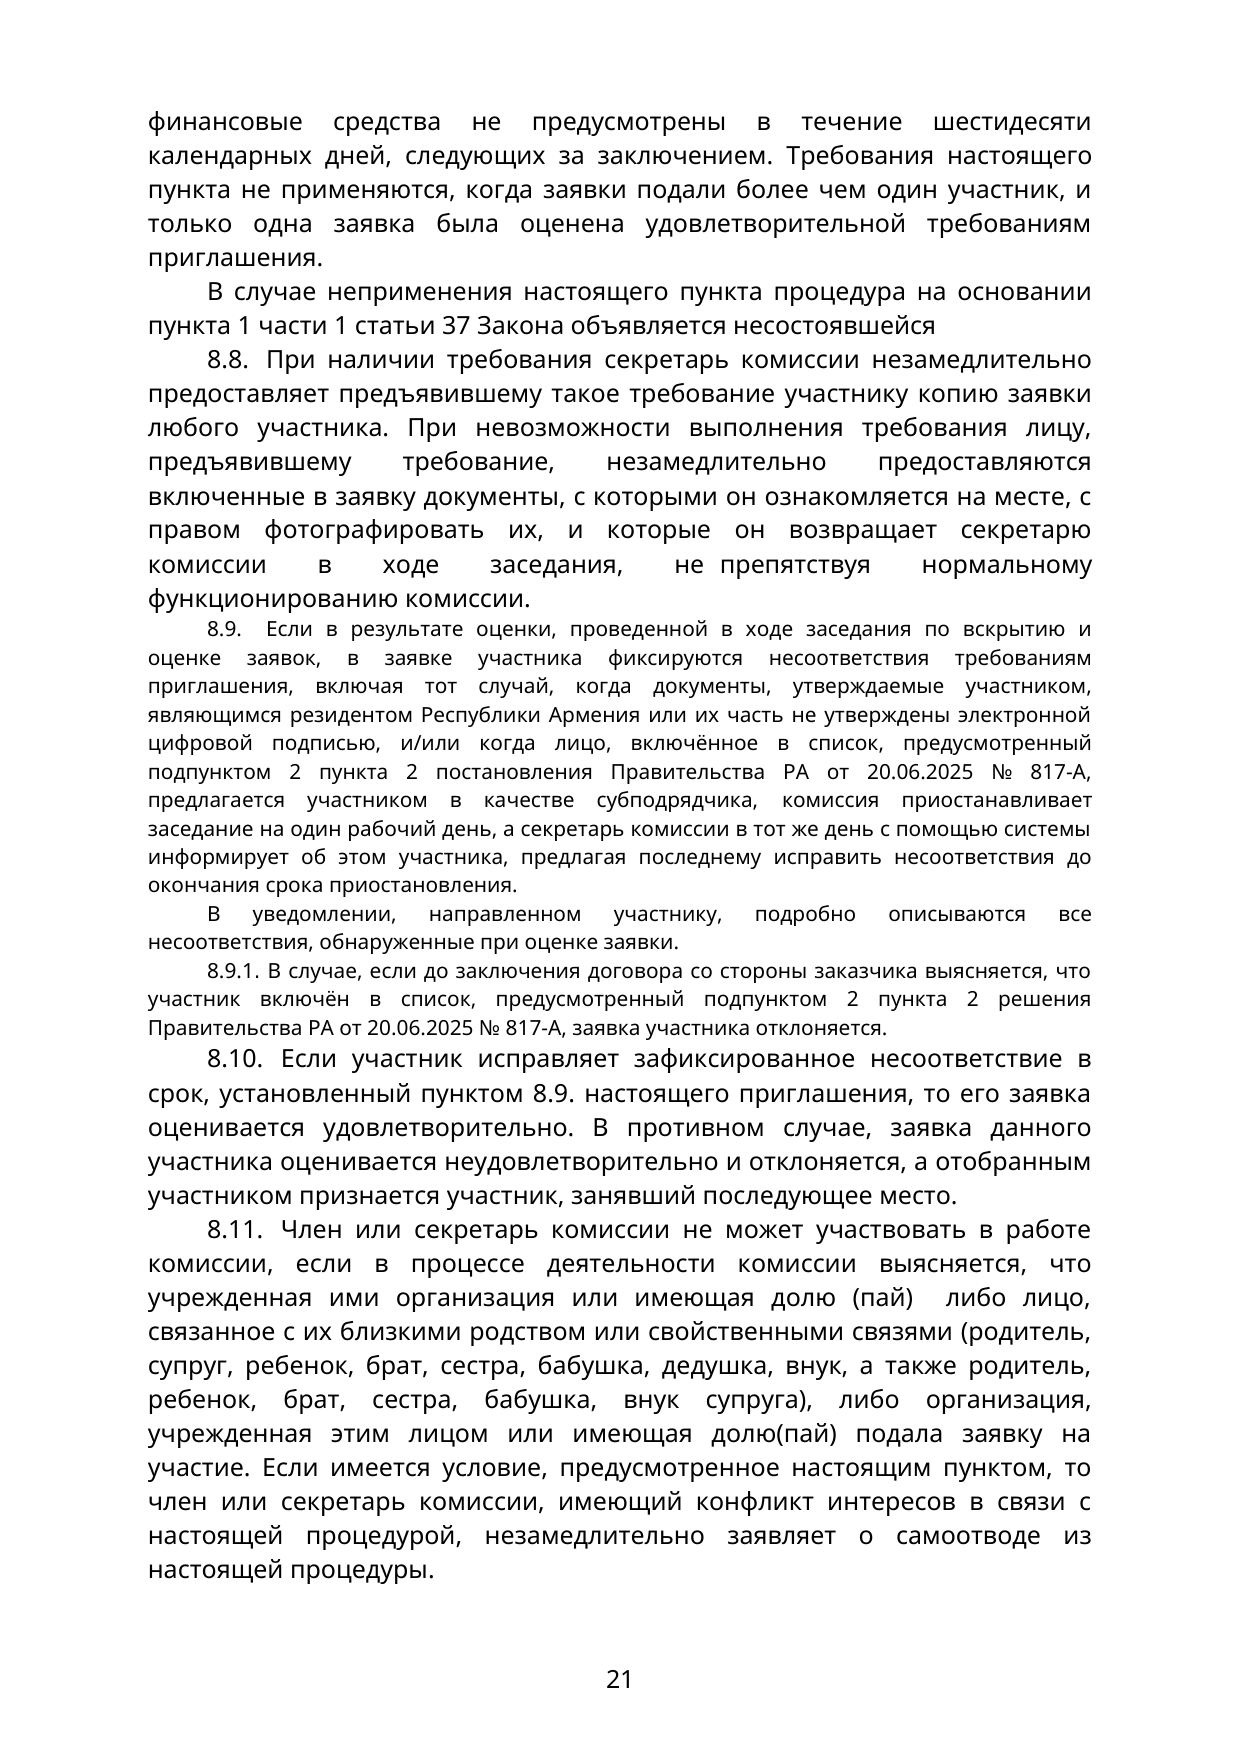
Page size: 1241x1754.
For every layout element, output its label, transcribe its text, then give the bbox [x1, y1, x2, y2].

text В случае неприменения настоящего пункта процедура на основании пункта 1 части 1 статьи 37 Закона объявляется несостоявшейся [148, 274, 1092, 342]
text 8.9. Если в результате оценки, проведенной в ходе заседания по вскрытию и оценке заявок, в заявке участника фиксируются несоответствия требованиям приглашения, включая тот случай, когда документы, утверждаемые участником, являющимся резидентом Республики Армения или их часть не утверждены электронной цифровой подписью, и/или когда лицо, включённое в список, предусмотренный подпунктом 2 пункта 2 постановления Правительства РА от 20.06.2025 № 817-А, предлагается участником в качестве субподрядчика, комиссия приостанавливает заседание на один рабочий день, а секретарь комиссии в тот же день с помощью системы информирует об этом участника, предлагая последнему исправить несоответствия до окончания срока приостановления. [148, 614, 1092, 899]
text 8.10. Если участник исправляет зафиксированное несоответствие в срок, установленный пунктом 8.9. настоящего приглашения, то его заявка оценивается удовлетворительно. В противном случае, заявка данного участника оценивается неудовлетворительно и отклоняется, а отобранным участником признается участник, занявший последующее место. [148, 1041, 1092, 1211]
text 8.11. Член или секретарь комиссии не может участвовать в работе комиссии, если в процессе деятельности комиссии выясняется, что учрежденная ими организация или имеющая долю (пай) либо лицо, связанное с их близкими родством или свойственными связями (родитель, супруг, ребенок, брат, сестра, бабушка, дедушка, внук, а также родитель, ребенок, брат, сестра, бабушка, внук супруга), либо организация, учрежденная этим лицом или имеющая долю(пай) подала заявку на участие. Если имеется условие, предусмотренное настоящим пунктом, то член или секретарь комиссии, имеющий конфликт интересов в связи с настоящей процедурой, незамедлительно заявляет о самоотводе из настоящей процедуры. [148, 1211, 1092, 1586]
text 8.8. При наличии требования секретарь комиссии незамедлительно предоставляет предъявившему такое требование участнику копию заявки любого участника. При невозможности выполнения требования лицу, предъявившему требование, незамедлительно предоставляются включенные в заявку документы, с которыми он ознакомляется на месте, с правом фотографировать их, и которые он возвращает секретарю комиссии в ходе заседания, не препятствуя нормальному функционированию комиссии. [148, 342, 1092, 614]
text В уведомлении, направленном участнику, подробно описываются все несоответствия, обнаруженные при оценке заявки. [148, 899, 1092, 956]
text 8.9.1. В случае, если до заключения договора со стороны заказчика выясняется, что участник включён в список, предусмотренный подпунктом 2 пункта 2 решения Правительства РА от 20.06.2025 № 817-А, заявка участника отклоняется. [148, 956, 1092, 1041]
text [148, 103, 1092, 274]
